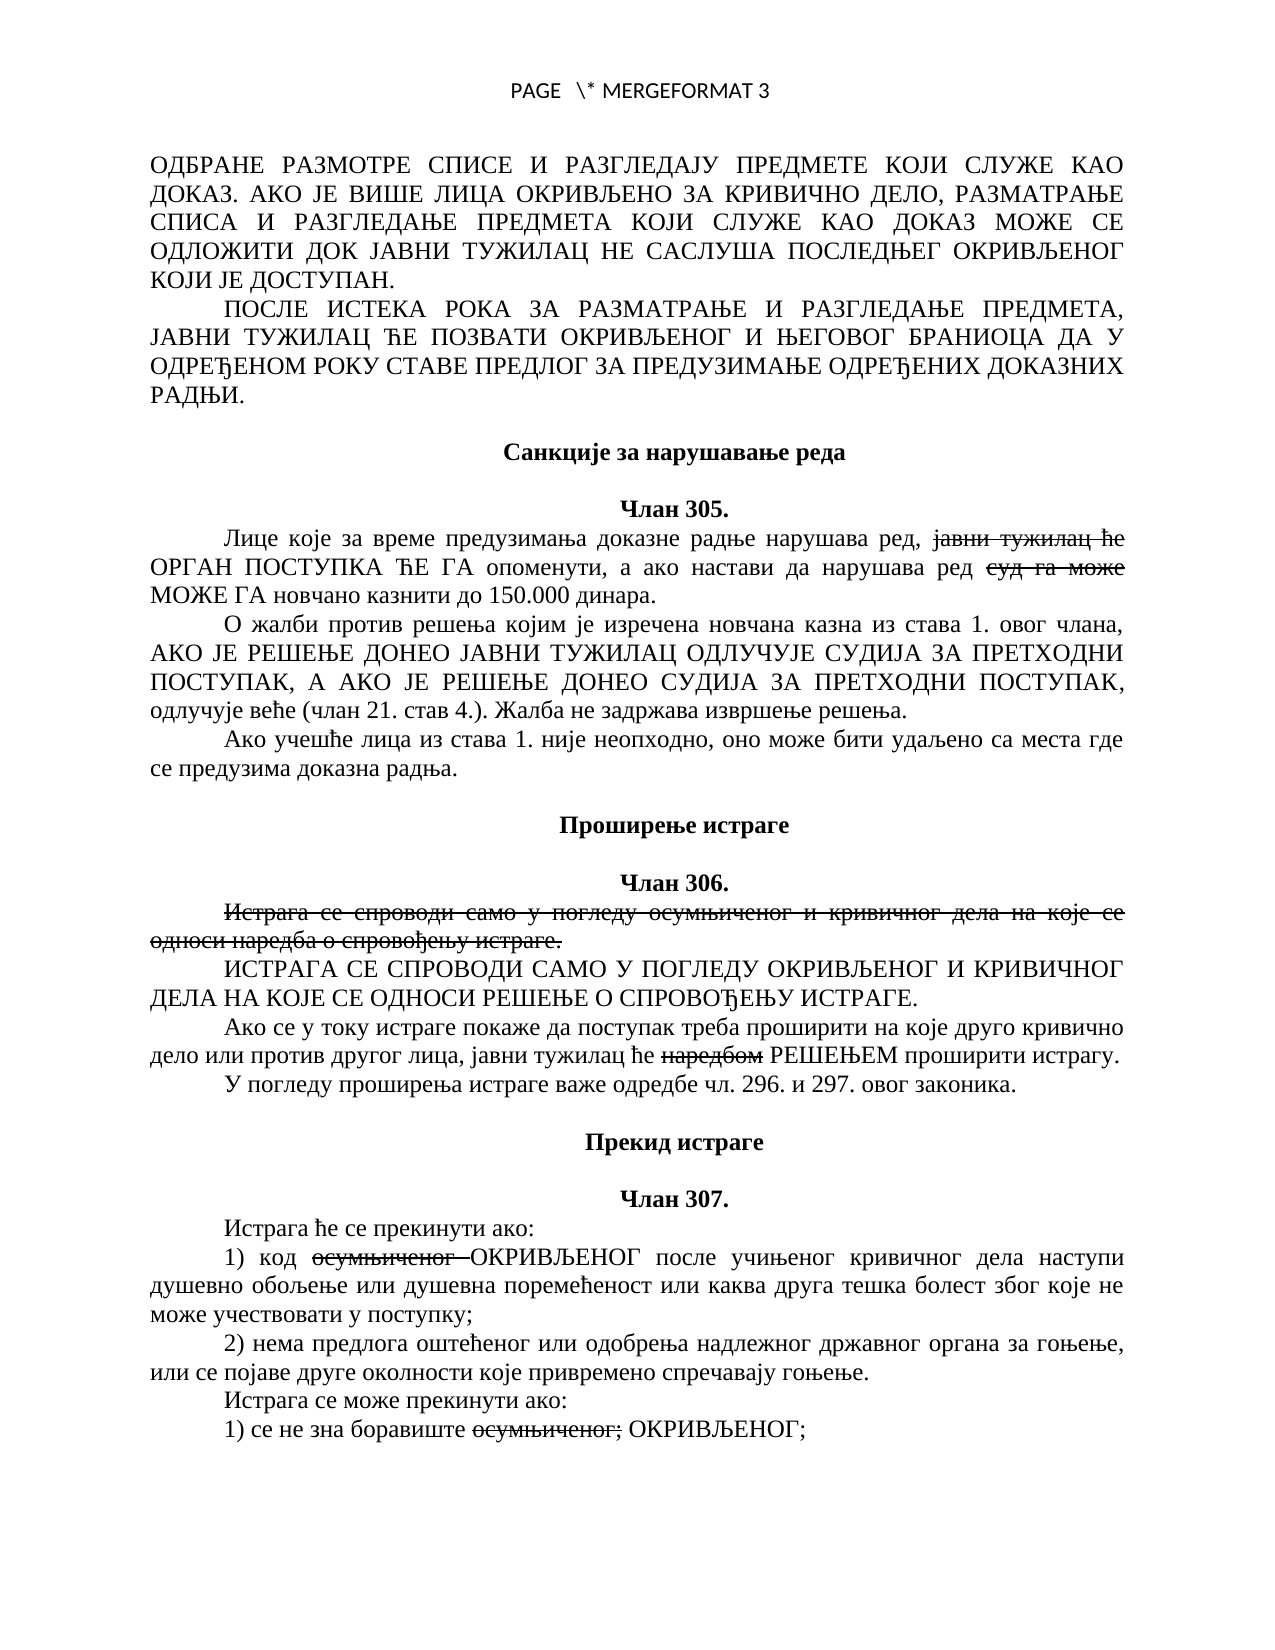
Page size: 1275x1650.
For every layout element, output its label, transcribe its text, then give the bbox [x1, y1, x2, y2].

text Истрага се може прекинути ако: [150, 1386, 1125, 1414]
text Члан 307. [150, 1184, 1125, 1213]
text Проширење истраге [150, 811, 1125, 839]
text Истрага се спроводи само у погледу осумњиченог и кривичног дела на које се односи наредба о спровођењу истраге. [150, 897, 1125, 954]
text ПОСЛЕ ИСТЕКА РОКА ЗА РАЗМАТРАЊЕ И РАЗГЛЕДАЊЕ ПРЕДМЕТА, ЈАВНИ ТУЖИЛАЦ ЋЕ ПОЗВАТИ ОКРИВЉЕНОГ И ЊЕГОВОГ БРАНИОЦА ДА У ОДРЕЂЕНОМ РОКУ СТАВЕ ПРЕДЛОГ ЗА ПРЕДУЗИМАЊЕ ОДРЕЂЕНИХ ДОКАЗНИХ РАДЊИ. [150, 294, 1125, 409]
text О жалби против решења којим је изречена новчана казна из става 1. овог члана, АКО ЈЕ РЕШЕЊЕ ДОНЕО ЈАВНИ ТУЖИЛАЦ ОДЛУЧУЈЕ СУДИЈА ЗА ПРЕТХОДНИ ПОСТУПАК, А АКО ЈЕ РЕШЕЊЕ ДОНЕО СУДИЈА ЗА ПРЕТХОДНИ ПОСТУПАК, одлучује веће (члан 21. став 4.). Жалба не задржава извршење решења. [150, 609, 1125, 724]
text Ако се у току истраге покаже да поступак треба проширити на које друго кривично дело или против другог лица, јавни тужилац ће наредбом РЕШЕЊЕМ проширити истрагу. [150, 1012, 1125, 1069]
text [150, 150, 1125, 294]
text Члан 306. [150, 868, 1125, 897]
text ИСТРАГА СЕ СПРОВОДИ САМО У ПОГЛЕДУ ОКРИВЉЕНОГ И КРИВИЧНОГ ДЕЛА НА КОЈЕ СЕ ОДНОСИ РЕШЕЊЕ О СПРОВОЂЕЊУ ИСТРАГЕ. [150, 954, 1125, 1012]
text Истрага ће се прекинути ако: [150, 1213, 1125, 1242]
text 2) нема предлога оштећеног или одобрења надлежног државног органа за гоњење, или се појаве друге околности које привремено спречавају гоњење. [150, 1328, 1125, 1386]
text У погледу проширења истраге важе одредбе чл. 296. и 297. овог законика. [150, 1069, 1125, 1098]
text Прекид истраге [150, 1127, 1125, 1156]
text Лице које за време предузимања доказне радње нарушава ред, јавни тужилац ће ОРГАН ПОСТУПКА ЋЕ ГА опоменути, а ако настави да нарушава ред суд га може МОЖЕ ГА новчано казнити до 150.000 динара. [150, 523, 1125, 609]
text 1) код осумњиченог ОКРИВЉЕНОГ после учињеног кривичног дела наступи душевно обољење или душевна поремећеност или каква друга тешка болест због које не може учествовати у поступку; [150, 1242, 1125, 1328]
text Члан 305. [150, 494, 1125, 523]
text Ако учешће лица из става 1. није неопходно, оно може бити удаљено са места где се предузима доказна радња. [150, 724, 1125, 782]
text Санкције за нарушавање реда [150, 437, 1125, 466]
text 1) се не зна боравиште осумњиченог; ОКРИВЉЕНОГ; [150, 1414, 1125, 1443]
